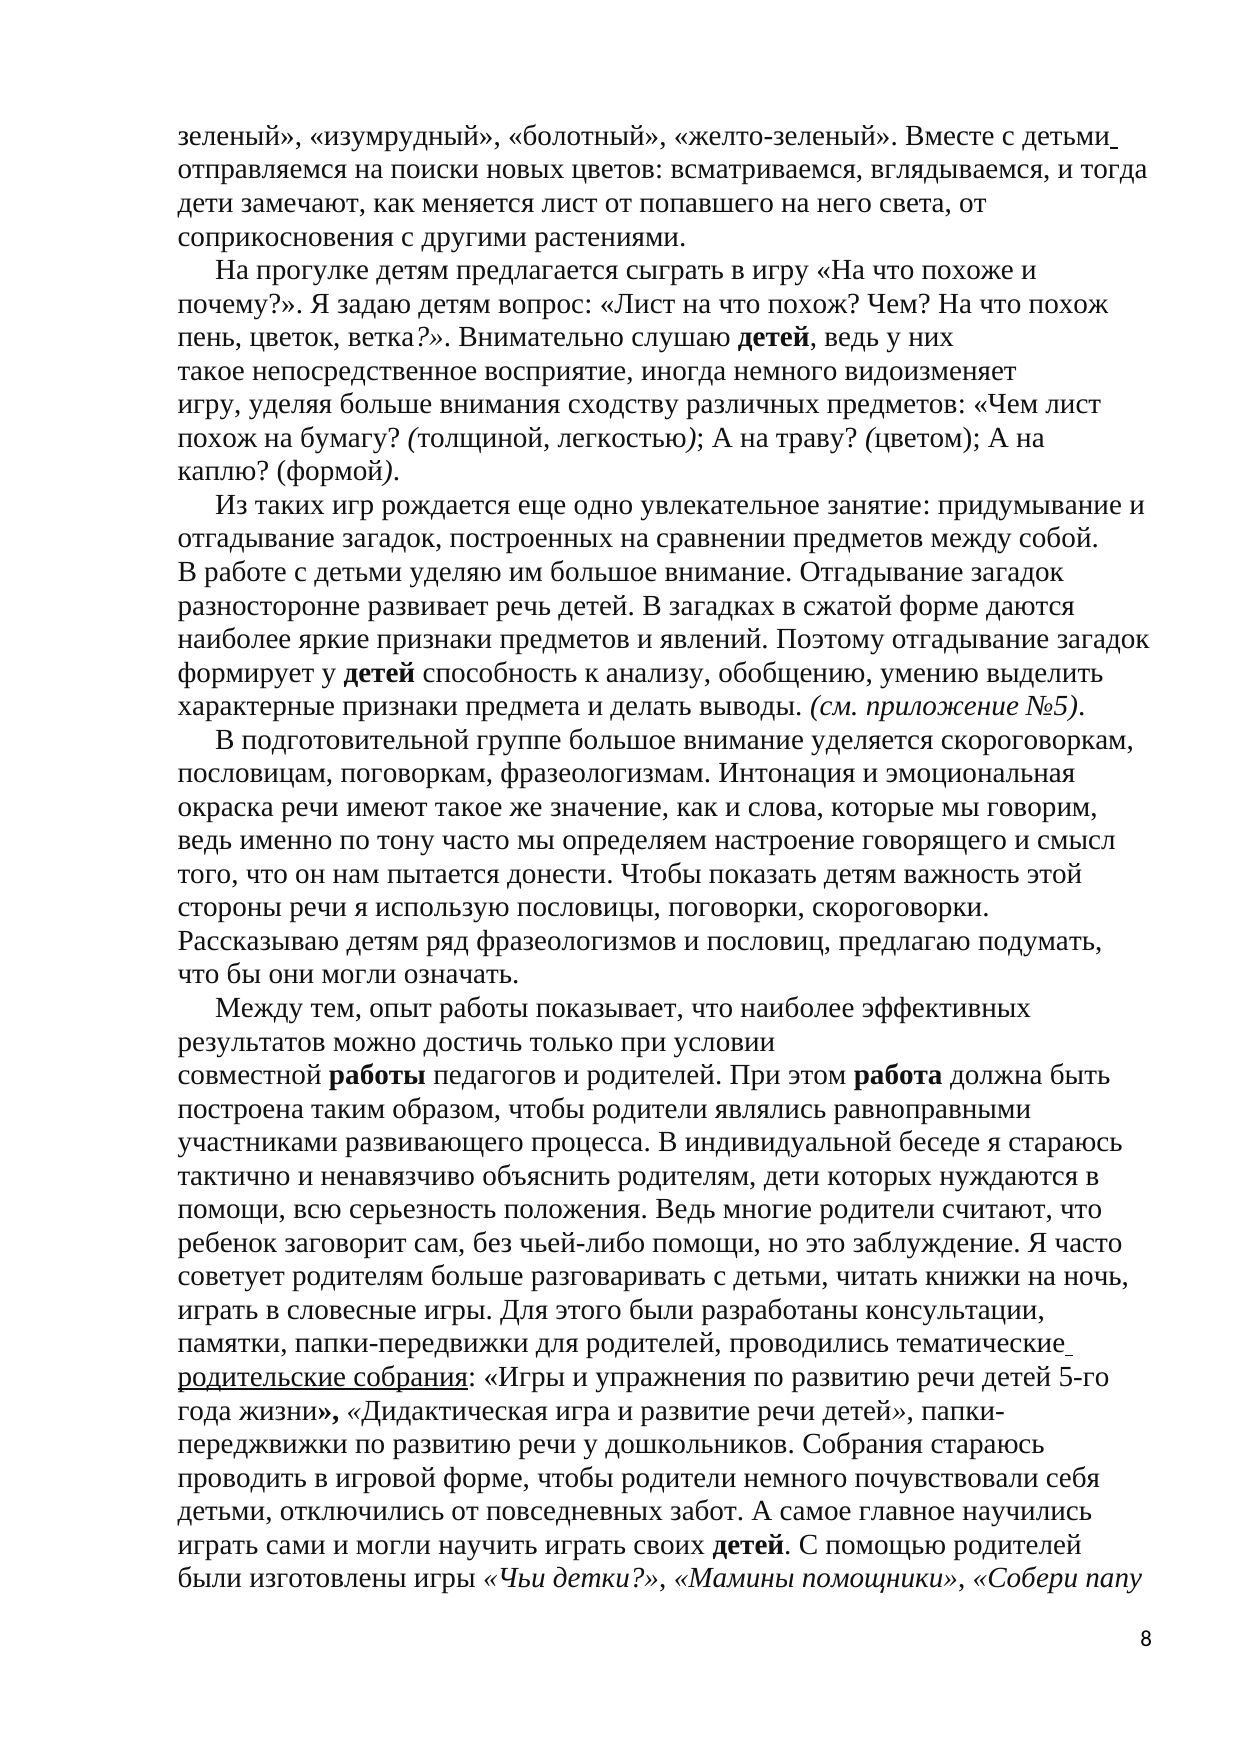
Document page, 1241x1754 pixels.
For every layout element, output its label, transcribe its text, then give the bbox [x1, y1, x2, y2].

text На прогулке детям предлагается сыграть в игру «На что похоже и почему?». Я задаю детям вопрос: «Лист на что похож? Чем? На что похож пень, цветок, ветка?». Внимательно слушаю детей, ведь у них такое непосредственное восприятие, иногда немного видоизменяет игру, уделяя больше внимания сходству различных предметов: «Чем лист похож на бумагу? (толщиной, легкостью); А на траву? (цветом); А на каплю? (формой). [177, 252, 1152, 487]
text В подготовительной группе большое внимание уделяется скороговоркам, пословицам, поговоркам, фразеологизмам. Интонация и эмоциональная окраска речи имеют такое же значение, как и слова, которые мы говорим, ведь именно по тону часто мы определяем настроение говорящего и смысл того, что он нам пытается донести. Чтобы показать детям важность этой стороны речи я использую пословицы, поговорки, скороговорки. Рассказываю детям ряд фразеологизмов и пословиц, предлагаю подумать, что бы они могли означать. [177, 722, 1152, 990]
text Из таких игр рождается еще одно увлекательное занятие: придумывание и отгадывание загадок, построенных на сравнении предметов между собой. В работе с детьми уделяю им большое внимание. Отгадывание загадок разносторонне развивает речь детей. В загадках в сжатой форме даются наиболее яркие признаки предметов и явлений. Поэтому отгадывание загадок формирует у детей способность к анализу, обобщению, умению выделить характерные признаки предмета и делать выводы. (см. приложение №5). [177, 487, 1152, 722]
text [177, 990, 1152, 1594]
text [177, 118, 1152, 252]
